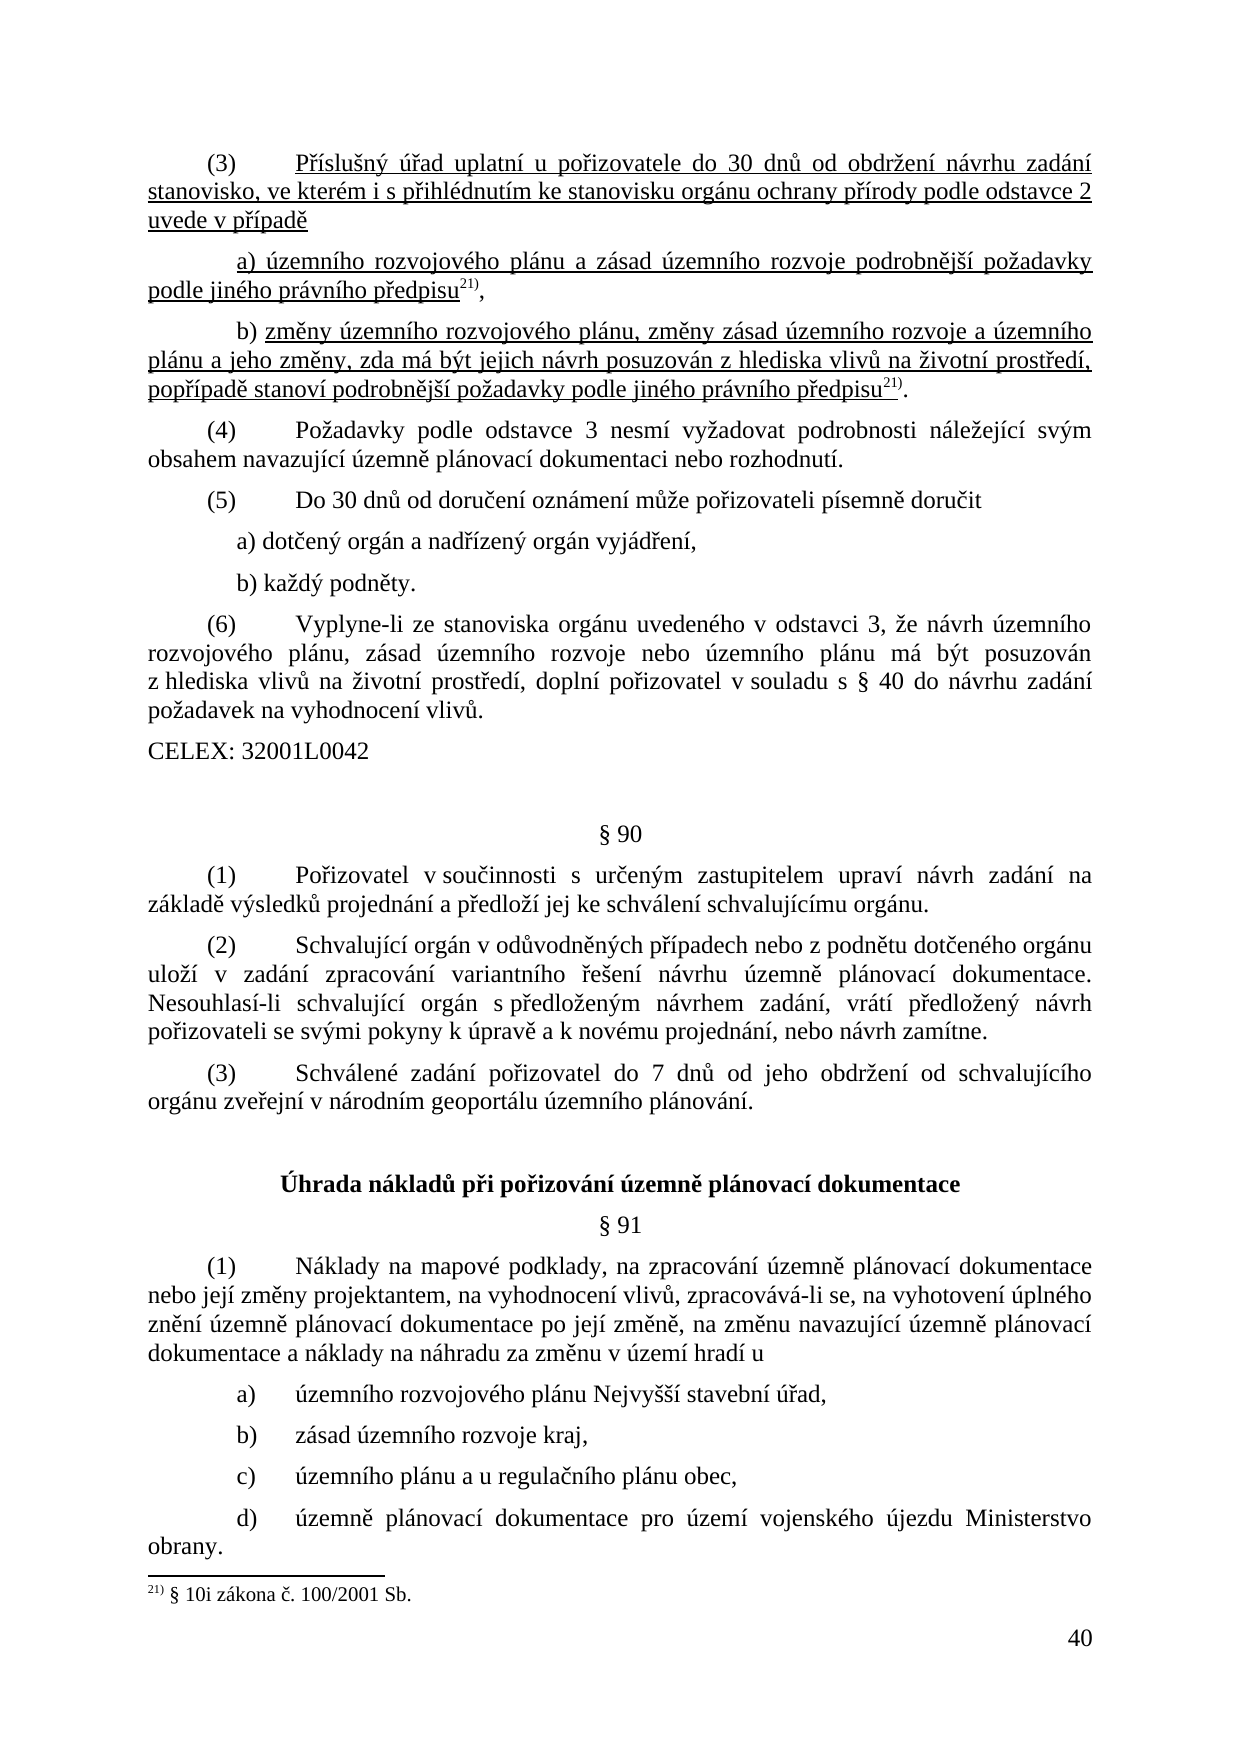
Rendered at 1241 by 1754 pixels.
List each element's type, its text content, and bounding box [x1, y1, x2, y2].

text Úhrada nákladů při pořizování územně plánovací dokumentace [148, 1169, 1093, 1198]
text b) zásad územního rozvoje kraj, [148, 1420, 1093, 1449]
text CELEX: 32001L0042 [148, 736, 1093, 765]
text b) každý podněty. [148, 568, 1093, 596]
text a) dotčený orgán a nadřízený orgán vyjádření, [148, 526, 1093, 555]
text § 91 [148, 1210, 1093, 1239]
text (6) Vyplyne-li ze stanoviska orgánu uvedeného v odstavci 3, že návrh územního rozvojového plánu, zásad územního rozvoje nebo územního plánu má být posuzován z hlediska vlivů na životní prostředí, doplní pořizovatel v souladu s § 40 do návrhu zadání požadavek na vyhodnocení vlivů. [148, 609, 1093, 724]
text b) změny územního rozvojového plánu, změny zásad územního rozvoje a územního plánu a jeho změny, zda má být jejich návrh posuzován z hlediska vlivů na životní prostředí, popřípadě stanoví podrobnější požadavky podle jiného právního předpisu21). [148, 316, 1093, 403]
text (5) Do 30 dnů od doručení oznámení může pořizovateli písemně doručit [148, 485, 1093, 514]
text (1) Pořizovatel v součinnosti s určeným zastupitelem upraví návrh zadání na základě výsledků projednání a předloží jej ke schválení schvalujícímu orgánu. [148, 860, 1093, 918]
text a) územního rozvojového plánu a zásad územního rozvoje podrobnější požadavky podle jiného právního předpisu), [148, 246, 1093, 304]
text d) územně plánovací dokumentace pro území vojenského újezdu Ministerstvo obrany. [148, 1503, 1093, 1560]
text (3) Schválené zadání pořizovatel do 7 dnů od jeho obdržení od schvalujícího orgánu zveřejní v národním geoportálu územního plánování. [148, 1058, 1093, 1115]
text § 90 [148, 819, 1093, 848]
text a) územního rozvojového plánu Nejvyšší stavební úřad, [148, 1379, 1093, 1408]
text (2) Schvalující orgán v odůvodněných případech nebo z podnětu dotčeného orgánu uloží v zadání zpracování variantního řešení návrhu územně plánovací dokumentace. Nesouhlasí-li schvalující orgán s předloženým návrhem zadání, vrátí předložený návrh pořizovateli se svými pokyny k úpravě a k novému projednání, nebo návrh zamítne. [148, 930, 1093, 1045]
text (4) Požadavky podle odstavce 3 nesmí vyžadovat podrobnosti náležející svým obsahem navazující územně plánovací dokumentaci nebo rozhodnutí. [148, 415, 1093, 473]
text c) územního plánu a u regulačního plánu obec, [148, 1461, 1093, 1490]
text (1) Náklady na mapové podklady, na zpracování územně plánovací dokumentace nebo její změny projektantem, na vyhodnocení vlivů, zpracovává-li se, na vyhotovení úplného znění územně plánovací dokumentace po její změně, na změnu navazující územně plánovací dokumentace a náklady na náhradu za změnu v území hradí u [148, 1251, 1093, 1366]
text (3) Příslušný úřad uplatní u pořizovatele do 30 dnů od obdržení návrhu zadání stanovisko, ve kterém i s přihlédnutím ke stanovisku orgánu ochrany přírody podle odstavce 2 uvede v případě [148, 148, 1093, 234]
